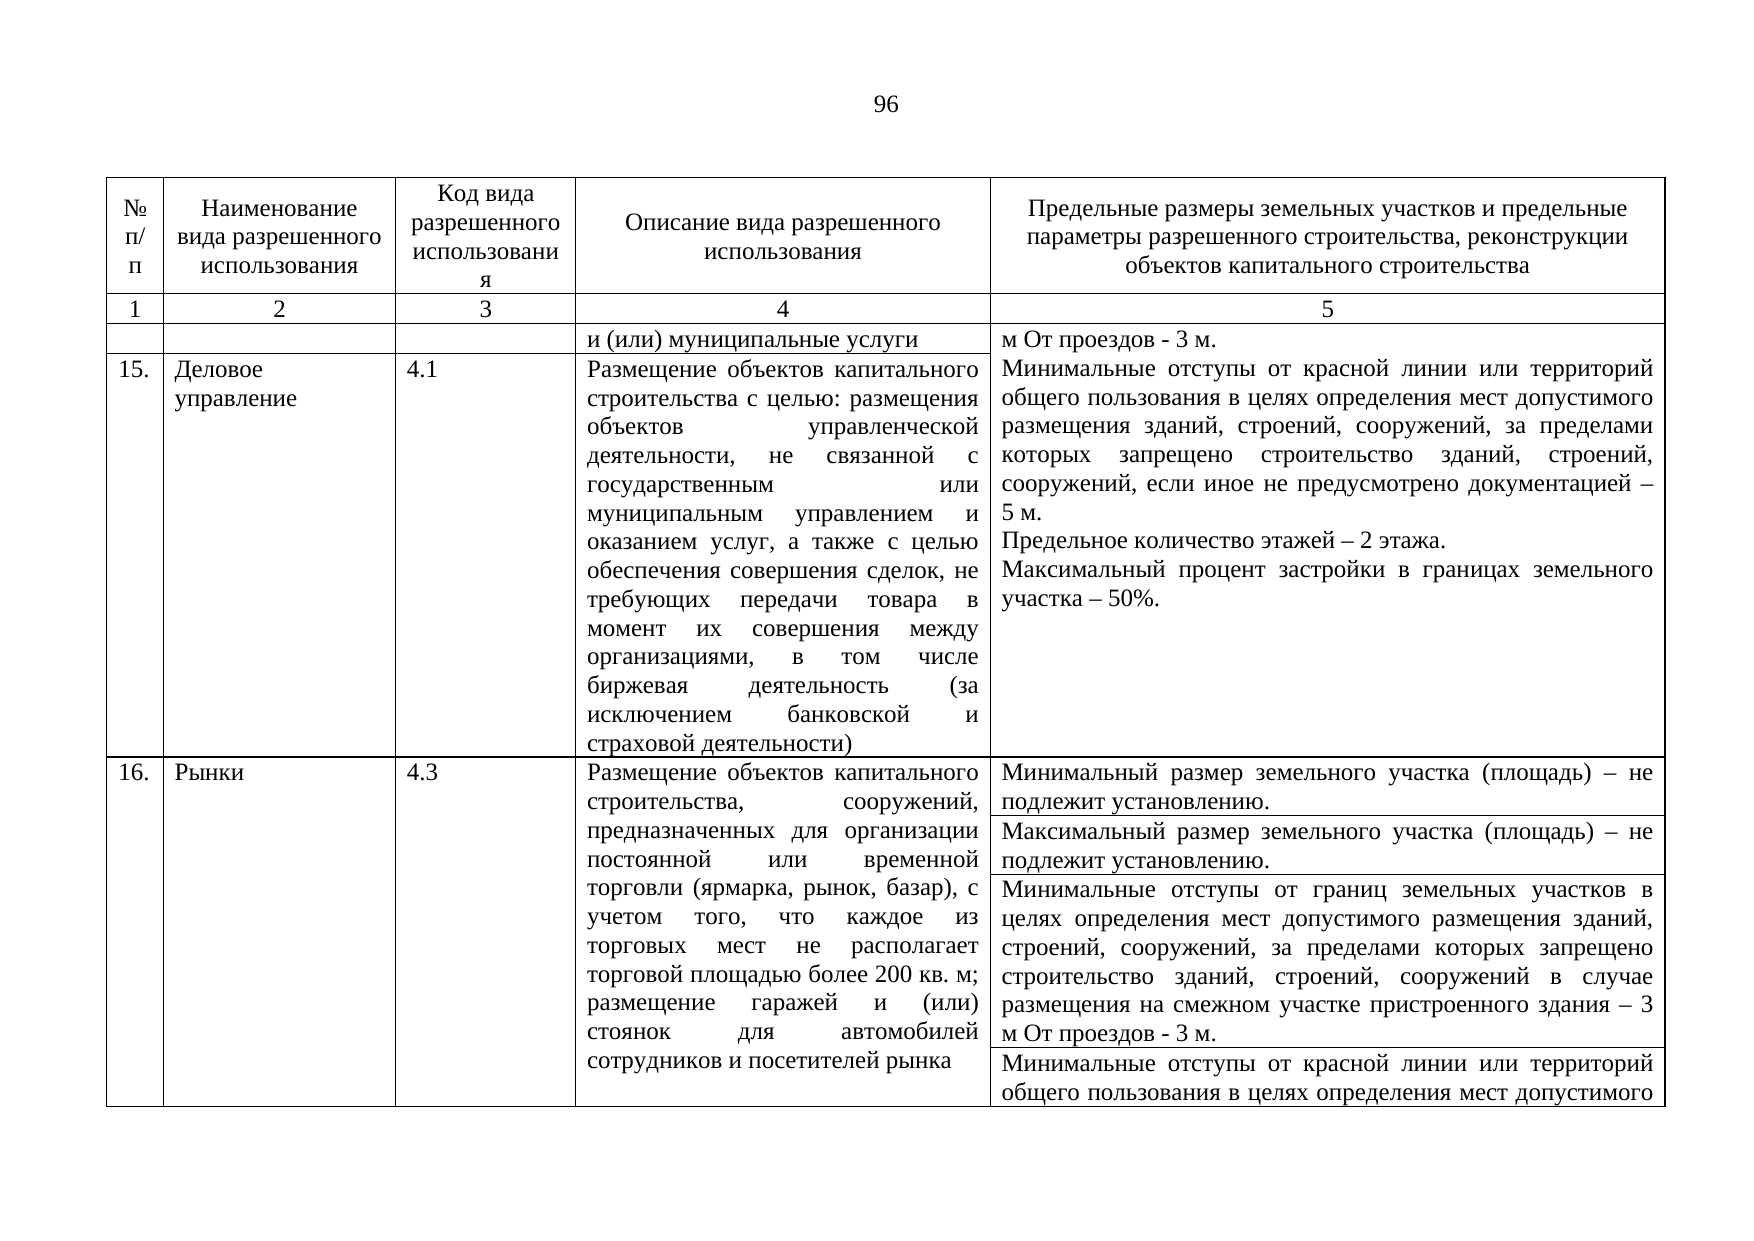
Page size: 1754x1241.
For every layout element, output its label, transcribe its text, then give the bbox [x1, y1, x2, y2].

table_cell 4 [576, 294, 990, 323]
table_header Код вида разрешенного использования [396, 178, 575, 293]
table_cell Размещение объектов капитального строительства с целью: размещения объектов управленческой деятельности, не связанной с государственным или муниципальным управлением и оказанием услуг, а также с целью обеспечения совершения сделок, не требующих передачи товара в момент их совершения между организациями, в том числе биржевая деятельность (за исключением банковской и страховой деятельности) [576, 354, 990, 756]
table_cell 15. [107, 354, 163, 756]
table_header Предельные размеры земельных участков и предельные параметры разрешенного строительства, реконструкции объектов капитального строительства [991, 178, 1664, 293]
table_header Наименование вида разрешенного использования [164, 178, 395, 293]
table_cell 4.1 [396, 354, 575, 756]
table_header № п/п [107, 178, 163, 293]
table_cell Деловое управление [164, 354, 395, 756]
table_header Описание вида разрешенного использования [576, 178, 990, 293]
table_cell 3 [396, 294, 575, 323]
table_cell Минимальные отступы от границ земельных участков в целях определения мест допустимого размещения зданий, строений, сооружений, за пределами которых запрещено строительство зданий, строений, сооружений в случае размещения на смежном участке пристроенного здания – 3 м От проездов - 3 м. [991, 875, 1664, 1047]
table_cell 4.3 [396, 758, 575, 1106]
table_cell Минимальный размер земельного участка (площадь) – не подлежит установлению. [991, 758, 1664, 815]
table_cell 16. [107, 758, 163, 1106]
table_cell 1 [107, 294, 163, 323]
table_cell 5 [991, 294, 1664, 323]
table_cell 2 [164, 294, 395, 323]
table_cell Максимальный размер земельного участка (площадь) – не подлежит установлению. [991, 816, 1664, 873]
table_cell Размещение объектов капитального строительства, сооружений, предназначенных для организации постоянной или временной торговли (ярмарка, рынок, базар), с учетом того, что каждое из торговых мест не располагает торговой площадью более 200 кв. м; размещение гаражей и (или) стоянок для автомобилей сотрудников и посетителей рынка [576, 758, 990, 1106]
table_cell Рынки [164, 758, 395, 1106]
